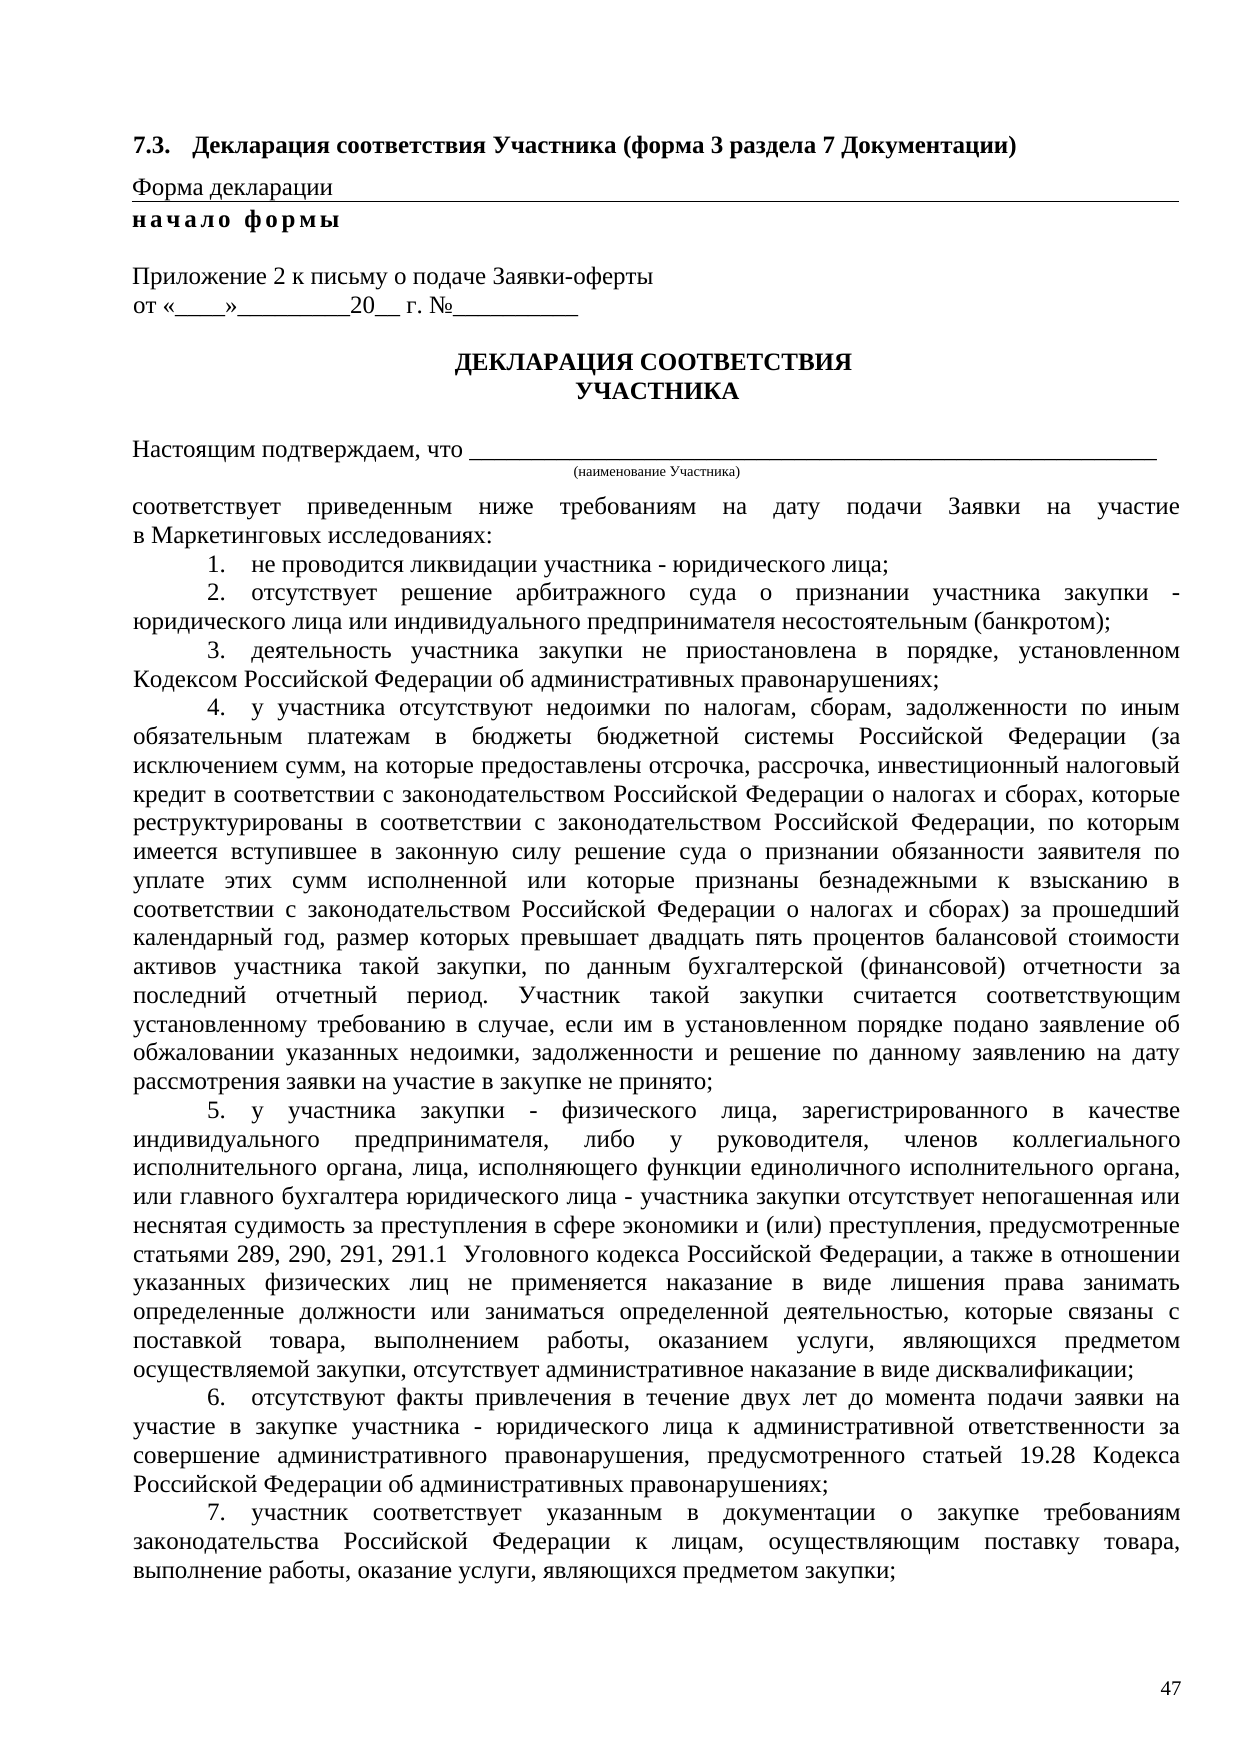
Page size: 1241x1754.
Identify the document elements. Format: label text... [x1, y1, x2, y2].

list отсутствуют факты привлечения в течение двух лет до момента подачи заявки на участие в закупке участника - юридического лица к административной ответственности за совершение административного правонарушения, предусмотренного статьей 19.28 Кодекса Российской Федерации об административных правонарушениях; [133, 1382, 1181, 1497]
list участник соответствует указанным в документации о закупке требованиям законодательства Российской Федерации к лицам, осуществляющим поставку товара, выполнение работы, оказание услуги, являющихся предметом закупки; [133, 1497, 1181, 1584]
list отсутствует решение арбитражного суда о признании участника закупки - юридического лица или индивидуального предпринимателя несостоятельным (банкротом); [133, 577, 1181, 635]
text (наименование Участника) [132, 462, 1181, 491]
list не проводится ликвидации участника - юридического лица; [133, 549, 1181, 577]
list Декларация соответствия Участника (форма 3 раздела 7 Документации) [133, 131, 1181, 159]
text Настоящим подтверждаем, что _______________________________________________________ [132, 434, 1181, 462]
list деятельность участника закупки не приостановлена в порядке, установленном Кодексом Российской Федерации об административных правонарушениях; [133, 635, 1181, 692]
text Декларация соответствия Участника [132, 347, 1181, 405]
text Форма декларации [132, 172, 1181, 201]
list у участника отсутствуют недоимки по налогам, сборам, задолженности по иным обязательным платежам в бюджеты бюджетной системы Российской Федерации (за исключением сумм, на которые предоставлены отсрочка, рассрочка, инвестиционный налоговый кредит в соответствии с законодательством Российской Федерации о налогах и сборах, которые реструктурированы в соответствии с законодательством Российской Федерации, по которым имеется вступившее в законную силу решение суда о признании обязанности заявителя по уплате этих сумм исполненной или которые признаны безнадежными к взысканию в соответствии с законодательством Российской Федерации о налогах и сборах) за прошедший календарный год, размер которых превышает двадцать пять процентов балансовой стоимости активов участника такой закупки, по данным бухгалтерской (финансовой) отчетности за последний отчетный период. Участник такой закупки считается соответствующим установленному требованию в случае, если им в установленном порядке подано заявление об обжаловании указанных недоимки, задолженности и решение по данному заявлению на дату рассмотрения заявки на участие в закупке не принято; [133, 692, 1181, 1095]
text соответствует приведенным ниже требованиям на дату подачи Заявки на участие в Маркетинговых исследованиях: [132, 491, 1181, 549]
text начало формы [132, 202, 1179, 232]
text Приложение 2 к письму о подаче Заявки-оферты от «____»_________20__ г. №__________ [132, 261, 1181, 319]
list у участника закупки - физического лица, зарегистрированного в качестве индивидуального предпринимателя, либо у руководителя, членов коллегиального исполнительного органа, лица, исполняющего функции единоличного исполнительного органа, или главного бухгалтера юридического лица - участника закупки отсутствует непогашенная или неснятая судимость за преступления в сфере экономики и (или) преступления, предусмотренные статьями 289, 290, 291, 291.1 Уголовного кодекса Российской Федерации, а также в отношении указанных физических лиц не применяется наказание в виде лишения права занимать определенные должности или заниматься определенной деятельностью, которые связаны с поставкой товара, выполнением работы, оказанием услуги, являющихся предметом осуществляемой закупки, отсутствует административное наказание в виде дисквалификации; [133, 1095, 1181, 1382]
